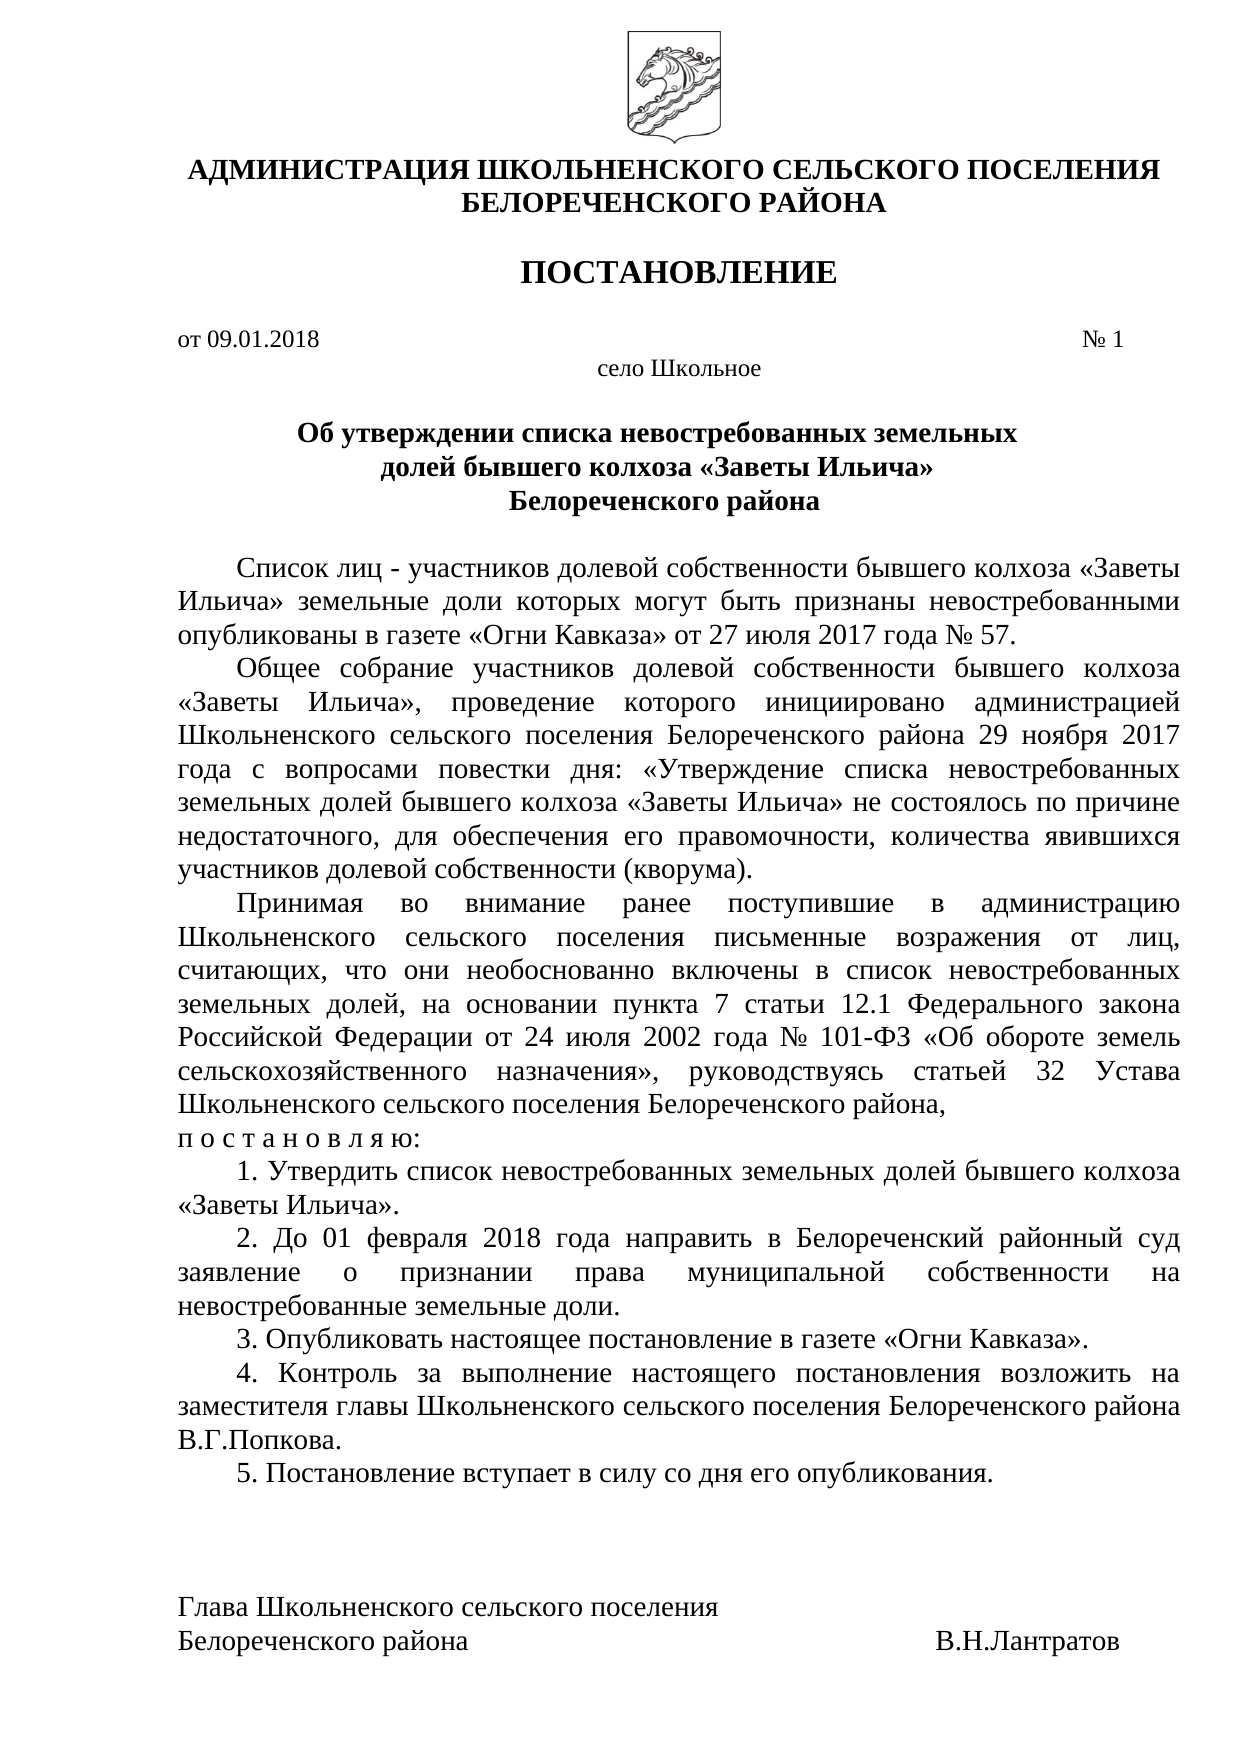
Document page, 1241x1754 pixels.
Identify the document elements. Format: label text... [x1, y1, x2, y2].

text Глава Школьненского сельского поселения [177, 1589, 1181, 1623]
text п о с т а н о в л я ю: [177, 1120, 1181, 1153]
text 2. До 01 февраля 2018 года направить в Белореченский районный суд заявление о признании права муниципальной собственности на невостребованные земельные доли. [177, 1221, 1181, 1321]
text АДМИНИСТРАЦИЯ ШКОЛЬНЕНСКОГО СЕЛЬСКОГО ПОСЕЛЕНИЯ [167, 152, 1181, 186]
text БЕЛОРЕЧЕНСКОГО РАЙОНА [167, 186, 1181, 219]
picture [627, 31, 721, 144]
text 3. Опубликовать настоящее постановление в газете «Огни Кавказа». [177, 1321, 1181, 1355]
text 1. Утвердить список невостребованных земельных долей бывшего колхоза «Заветы Ильича». [177, 1153, 1181, 1221]
text Белореченского района В.Н.Лантратов [177, 1623, 1181, 1657]
text 4. Контроль за выполнение настоящего постановления возложить на заместителя главы Школьненского сельского поселения Белореченского района В.Г.Попкова. [177, 1355, 1181, 1455]
title Об утверждении списка невостребованных земельных [177, 416, 1063, 449]
text Общее собрание участников долевой собственности бывшего колхоза «Заветы Ильича», проведение которого инициировано администрацией Школьненского сельского поселения Белореченского района 29 ноября 2017 года с вопросами повестки дня: «Утверждение списка невостребованных земельных долей бывшего колхоза «Заветы Ильича» не состоялось по причине недостаточного, для обеспечения его правомочности, количества явившихся участников долевой собственности (кворума). [177, 650, 1181, 885]
text Принимая во внимание ранее поступившие в администрацию Школьненского сельского поселения письменные возражения от лиц, считающих, что они необоснованно включены в список невостребованных земельных долей, на основании пункта 7 статьи 12.1 Федерального закона Российской Федерации от 24 июля 2002 года № 101-ФЗ «Об обороте земель сельскохозяйственного назначения», руководствуясь статьей 32 Устава Школьненского сельского поселения Белореченского района, [177, 885, 1181, 1120]
text 5. Постановление вступает в силу со дня его опубликования. [177, 1455, 1181, 1489]
text село Школьное [177, 353, 1181, 382]
text Список лиц - участников долевой собственности бывшего колхоза «Заветы Ильича» земельные доли которых могут быть признаны невостребованными опубликованы в газете «Огни Кавказа» от 27 июля 2017 года № 57. [177, 550, 1181, 650]
text ПОСТАНОВЛЕНИЕ [177, 253, 1181, 291]
title Белореченского района [177, 483, 1034, 516]
text от 09.01.2018 № 1 [177, 324, 1181, 353]
title долей бывшего колхоза «Заветы Ильича» [177, 449, 1063, 483]
